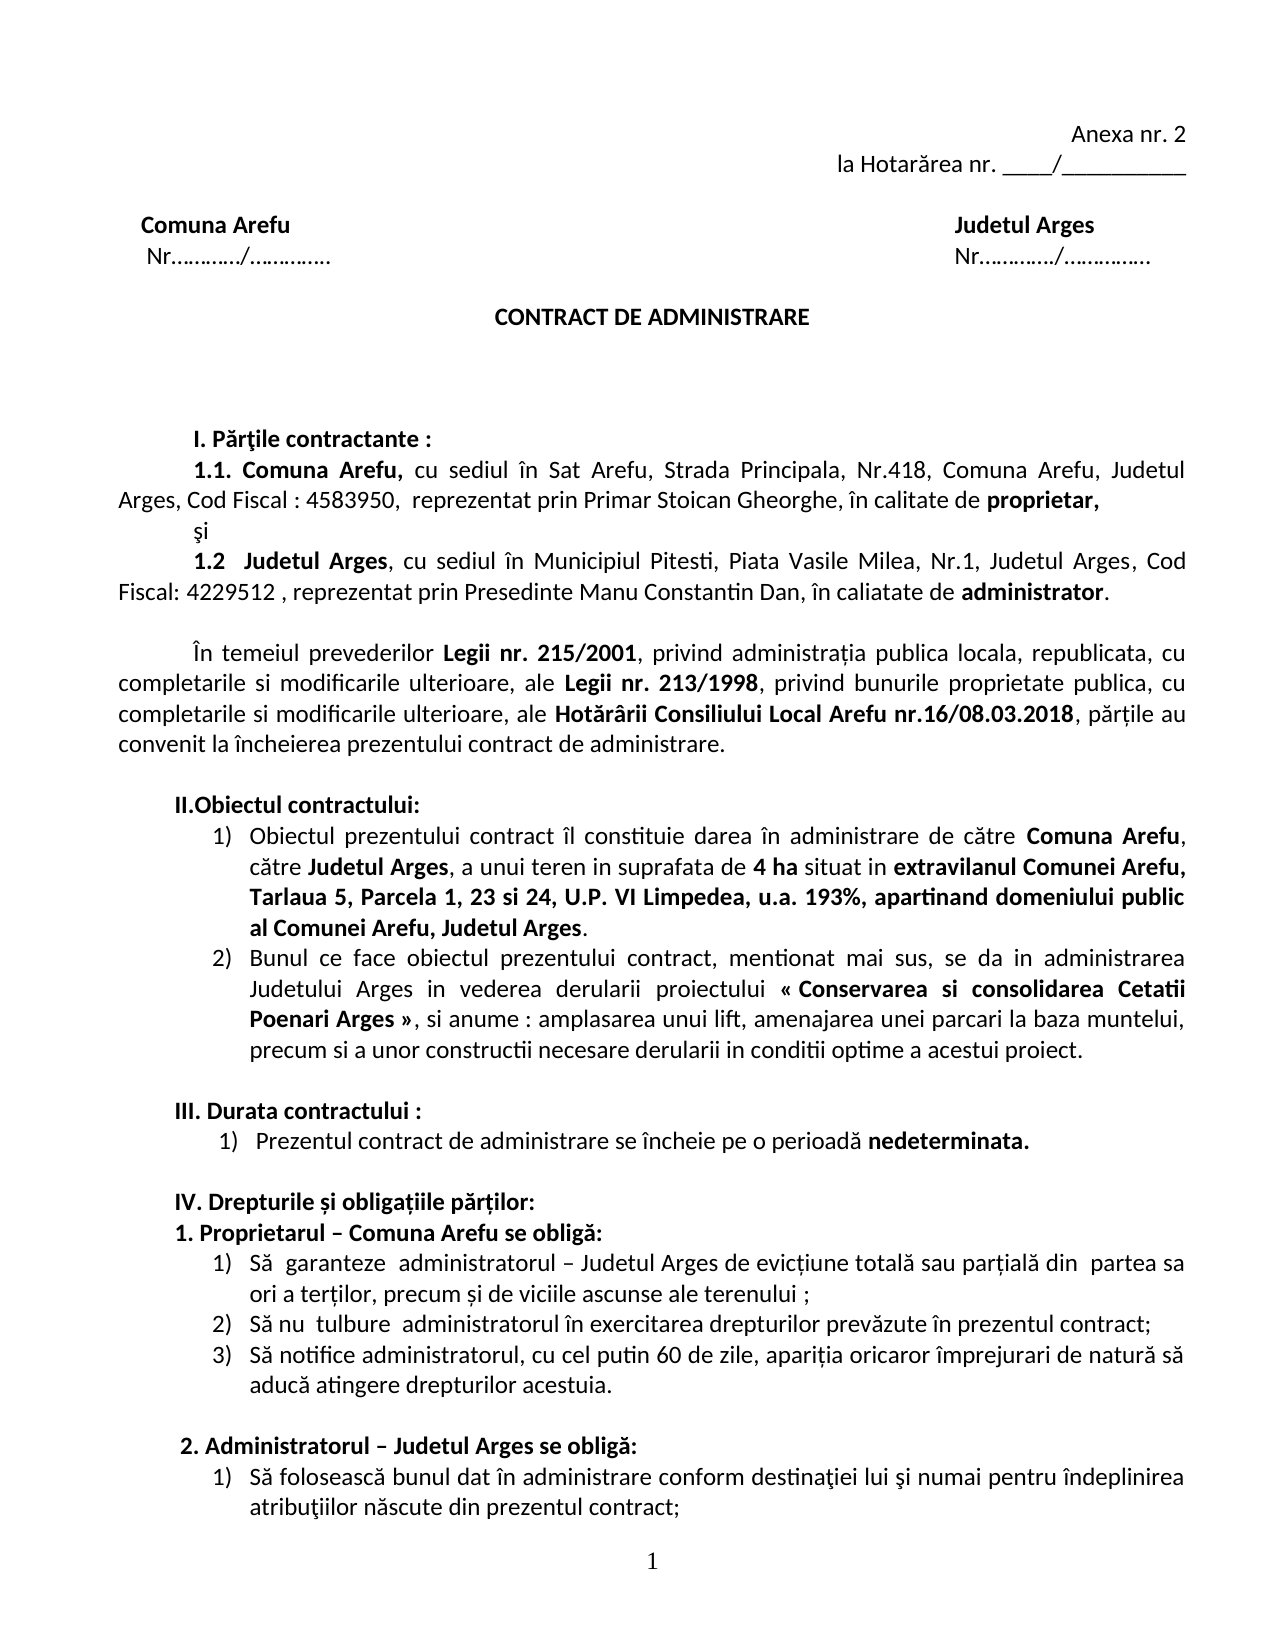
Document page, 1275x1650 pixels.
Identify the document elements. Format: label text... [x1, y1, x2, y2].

list Bunul ce face obiectul prezentului contract, mentionat mai sus, se da in administrarea Judetului Arges in vederea derularii proiectului « Conservarea si consolidarea Cetatii Poenari Arges », si anume : amplasarea unui lift, amenajarea unei parcari la baza muntelui, precum si a unor constructii necesare derularii in conditii optime a acestui proiect. [212, 942, 1186, 1064]
text 1.2 Judetul Arges, cu sediul în Municipiul Pitesti, Piata Vasile Milea, Nr.1, Judetul Arges, Cod Fiscal: 4229512 , reprezentat prin Presedinte Manu Constantin Dan, în caliatate de administrator. [118, 545, 1186, 606]
text şi [118, 515, 1186, 545]
text la Hotarărea nr. ____/__________ [118, 149, 1186, 179]
text 1. Proprietarul – Comuna Arefu se obligă: [118, 1217, 1186, 1247]
list Să notifice administratorul, cu cel putin 60 de zile, apariția oricaror împrejurari de natură să aducă atingere drepturilor acestuia. [212, 1339, 1186, 1400]
list Să garanteze administratorul – Judetul Arges de evicțiune totală sau parțială din partea sa ori a terților, precum și de viciile ascunse ale terenului ; [212, 1247, 1186, 1308]
text 1.1. Comuna Arefu, cu sediul în Sat Arefu, Strada Principala, Nr.418, Comuna Arefu, Judetul Arges, Cod Fiscal : 4583950, reprezentat prin Primar Stoican Gheorghe, în calitate de proprietar, [118, 454, 1186, 515]
text II.Obiectul contractului: [118, 789, 1186, 820]
text În temeiul prevederilor Legii nr. 215/2001, privind administrația publica locala, republicata, cu completarile si modificarile ulterioare, ale Legii nr. 213/1998, privind bunurile proprietate publica, cu completarile si modificarile ulterioare, ale Hotărârii Consiliului Local Arefu nr.16/08.03.2018, părțile au convenit la încheierea prezentului contract de administrare. [118, 637, 1186, 759]
text Nr…………/………….. Nr…………./…………… [118, 240, 1186, 271]
text Comuna Arefu Judetul Arges [118, 210, 1186, 240]
list Să nu tulbure administratorul în exercitarea drepturilor prevăzute în prezentul contract; [212, 1308, 1186, 1339]
list Obiectul prezentului contract îl constituie darea în administrare de către Comuna Arefu, către Judetul Arges, a unui teren in suprafata de 4 ha situat in extravilanul Comunei Arefu, Tarlaua 5, Parcela 1, 23 si 24, U.P. VI Limpedea, u.a. 193%, apartinand domeniului public al Comunei Arefu, Judetul Arges. [212, 820, 1186, 942]
text IV. Drepturile și obligațiile părților: [118, 1186, 1186, 1217]
list Prezentul contract de administrare se încheie pe o perioadă nedeterminata. [218, 1125, 1186, 1156]
text Anexa nr. 2 [118, 118, 1186, 149]
list Să folosească bunul dat în administrare conform destinaţiei lui şi numai pentru îndeplinirea atribuţiilor născute din prezentul contract; [212, 1461, 1186, 1522]
text III. Durata contractului : [118, 1095, 1186, 1125]
text 2. Administratorul – Judetul Arges se obligă: [118, 1431, 1186, 1461]
text I. Părţile contractante : [118, 423, 1186, 454]
text CONTRACT DE ADMINISTRARE [118, 301, 1186, 332]
